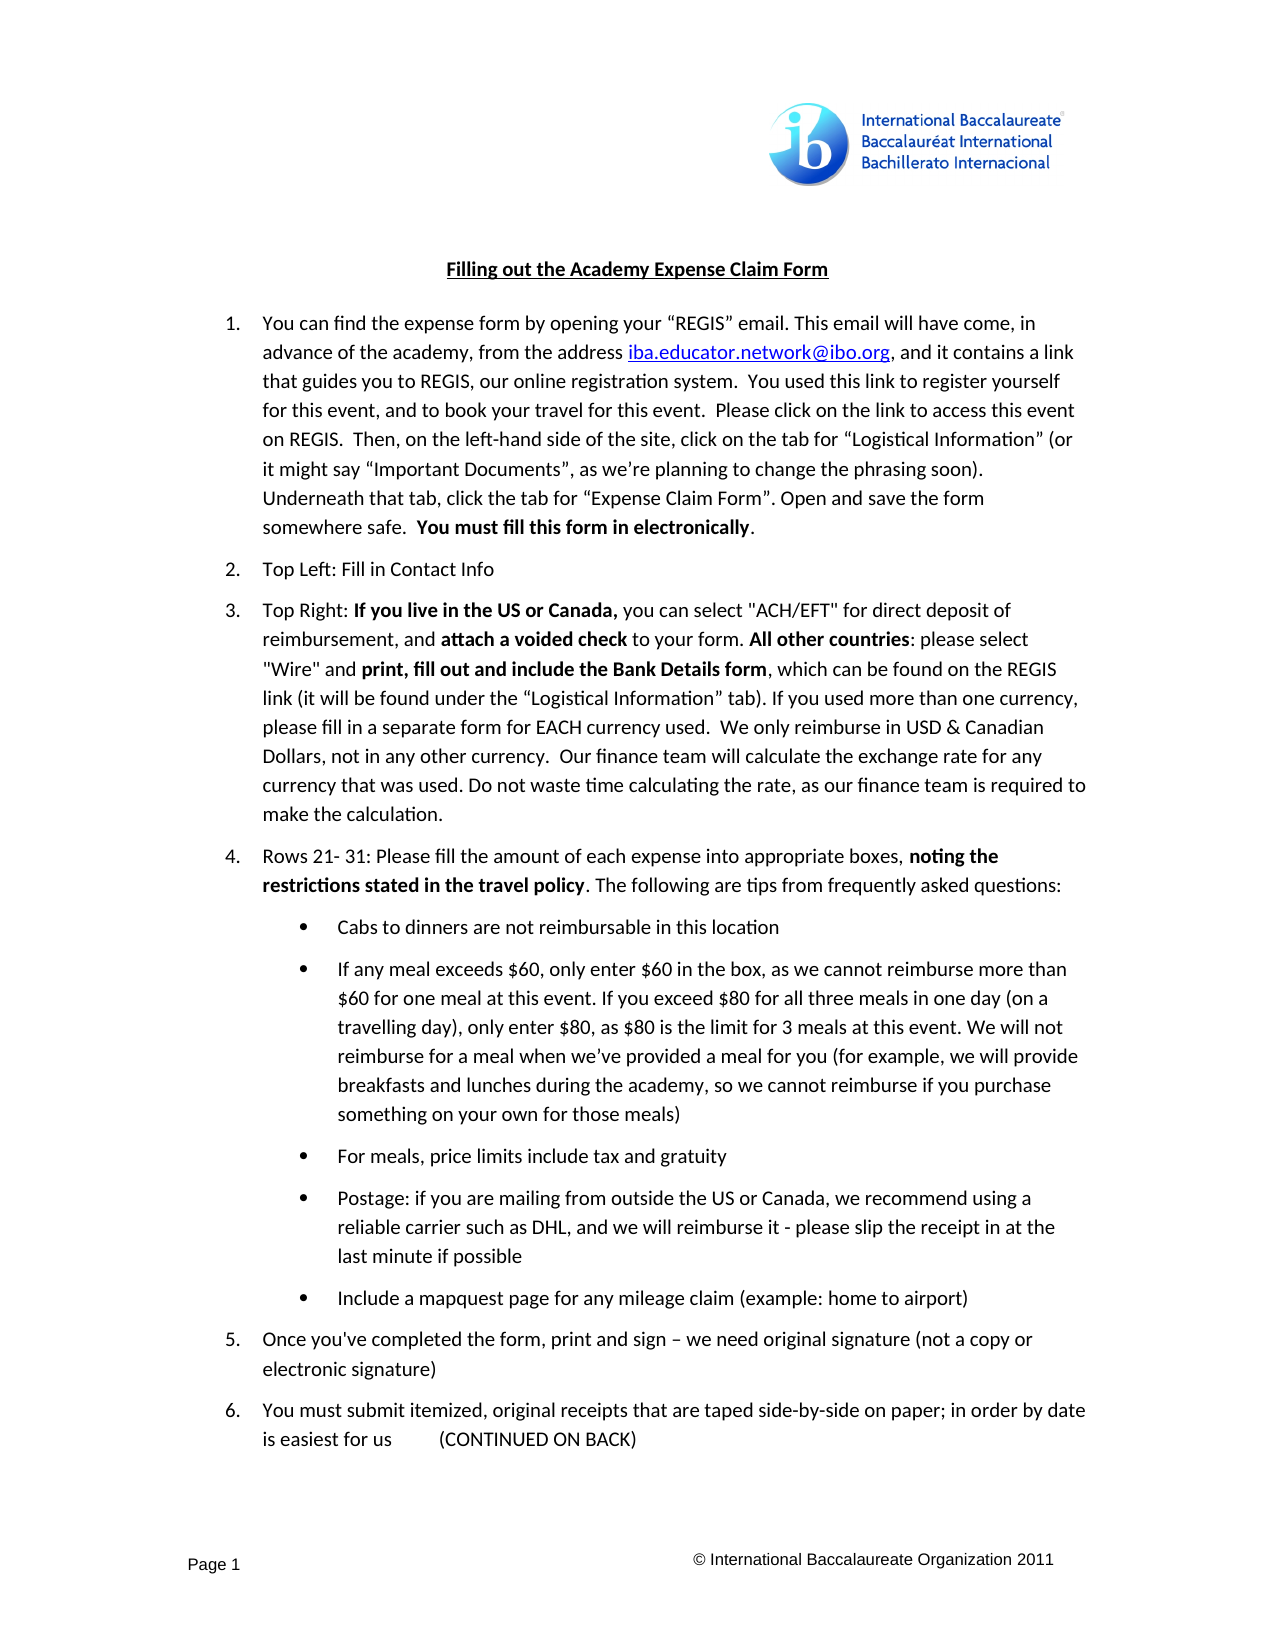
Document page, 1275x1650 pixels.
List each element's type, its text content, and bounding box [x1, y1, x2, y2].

list For meals, price limits include tax and gratuity [300, 1140, 1087, 1169]
list Include a mapquest page for any mileage claim (example: home to airport) [300, 1282, 1087, 1311]
list Cabs to dinners are not reimbursable in this location [300, 911, 1087, 940]
list Rows 21- 31: Please fill the amount of each expense into appropriate boxes, noting the restrictions stated in the travel policy. The following are tips from frequently asked questions: [225, 840, 1087, 898]
list Postage: if you are mailing from outside the US or Canada, we recommend using a reliable carrier such as DHL, and we will reimburse it - please slip the receipt in at the last minute if possible [300, 1182, 1087, 1269]
picture [769, 103, 1065, 186]
list Once you've completed the form, print and sign – we need original signature (not a copy or electronic signature) [225, 1323, 1087, 1382]
subtitle Filling out the Academy Expense Claim Form [187, 256, 1087, 282]
list Top Left: Fill in Contact Info [225, 553, 1087, 582]
list You can find the expense form by opening your “REGIS” email. This email will have come, in advance of the academy, from the address iba.educator.network@ibo.org, and it contains a link that guides you to REGIS, our online registration system. You used this link to register yourself for this event, and to book your travel for this event. Please click on the link to access this event on REGIS. Then, on the left-hand side of the site, click on the tab for “Logistical Information” (or it might say “Important Documents”, as we’re planning to change the phrasing soon). Underneath that tab, click the tab for “Expense Claim Form”. Open and save the form somewhere safe. You must fill this form in electronically. [225, 307, 1087, 540]
list You must submit itemized, original receipts that are taped side-by-side on paper; in order by date is easiest for us (CONTINUED ON BACK) [225, 1394, 1087, 1453]
list If any meal exceeds $60, only enter $60 in the box, as we cannot reimburse more than $60 for one meal at this event. If you exceed $80 for all three meals in one day (on a travelling day), only enter $80, as $80 is the limit for 3 meals at this event. We will not reimburse for a meal when we’ve provided a meal for you (for example, we will provide breakfasts and lunches during the academy, so we cannot reimburse if you purchase something on your own for those meals) [300, 953, 1087, 1128]
list Top Right: If you live in the US or Canada, you can select "ACH/EFT" for direct deposit of reimbursement, and attach a voided check to your form. All other countries: please select "Wire" and print, fill out and include the Bank Details form, which can be found on the REGIS link (it will be found under the “Logistical Information” tab). If you used more than one currency, please fill in a separate form for EACH currency used. We only reimburse in USD & Canadian Dollars, not in any other currency. Our finance team will calculate the exchange rate for any currency that was used. Do not waste time calculating the rate, as our finance team is required to make the calculation. [225, 594, 1087, 828]
